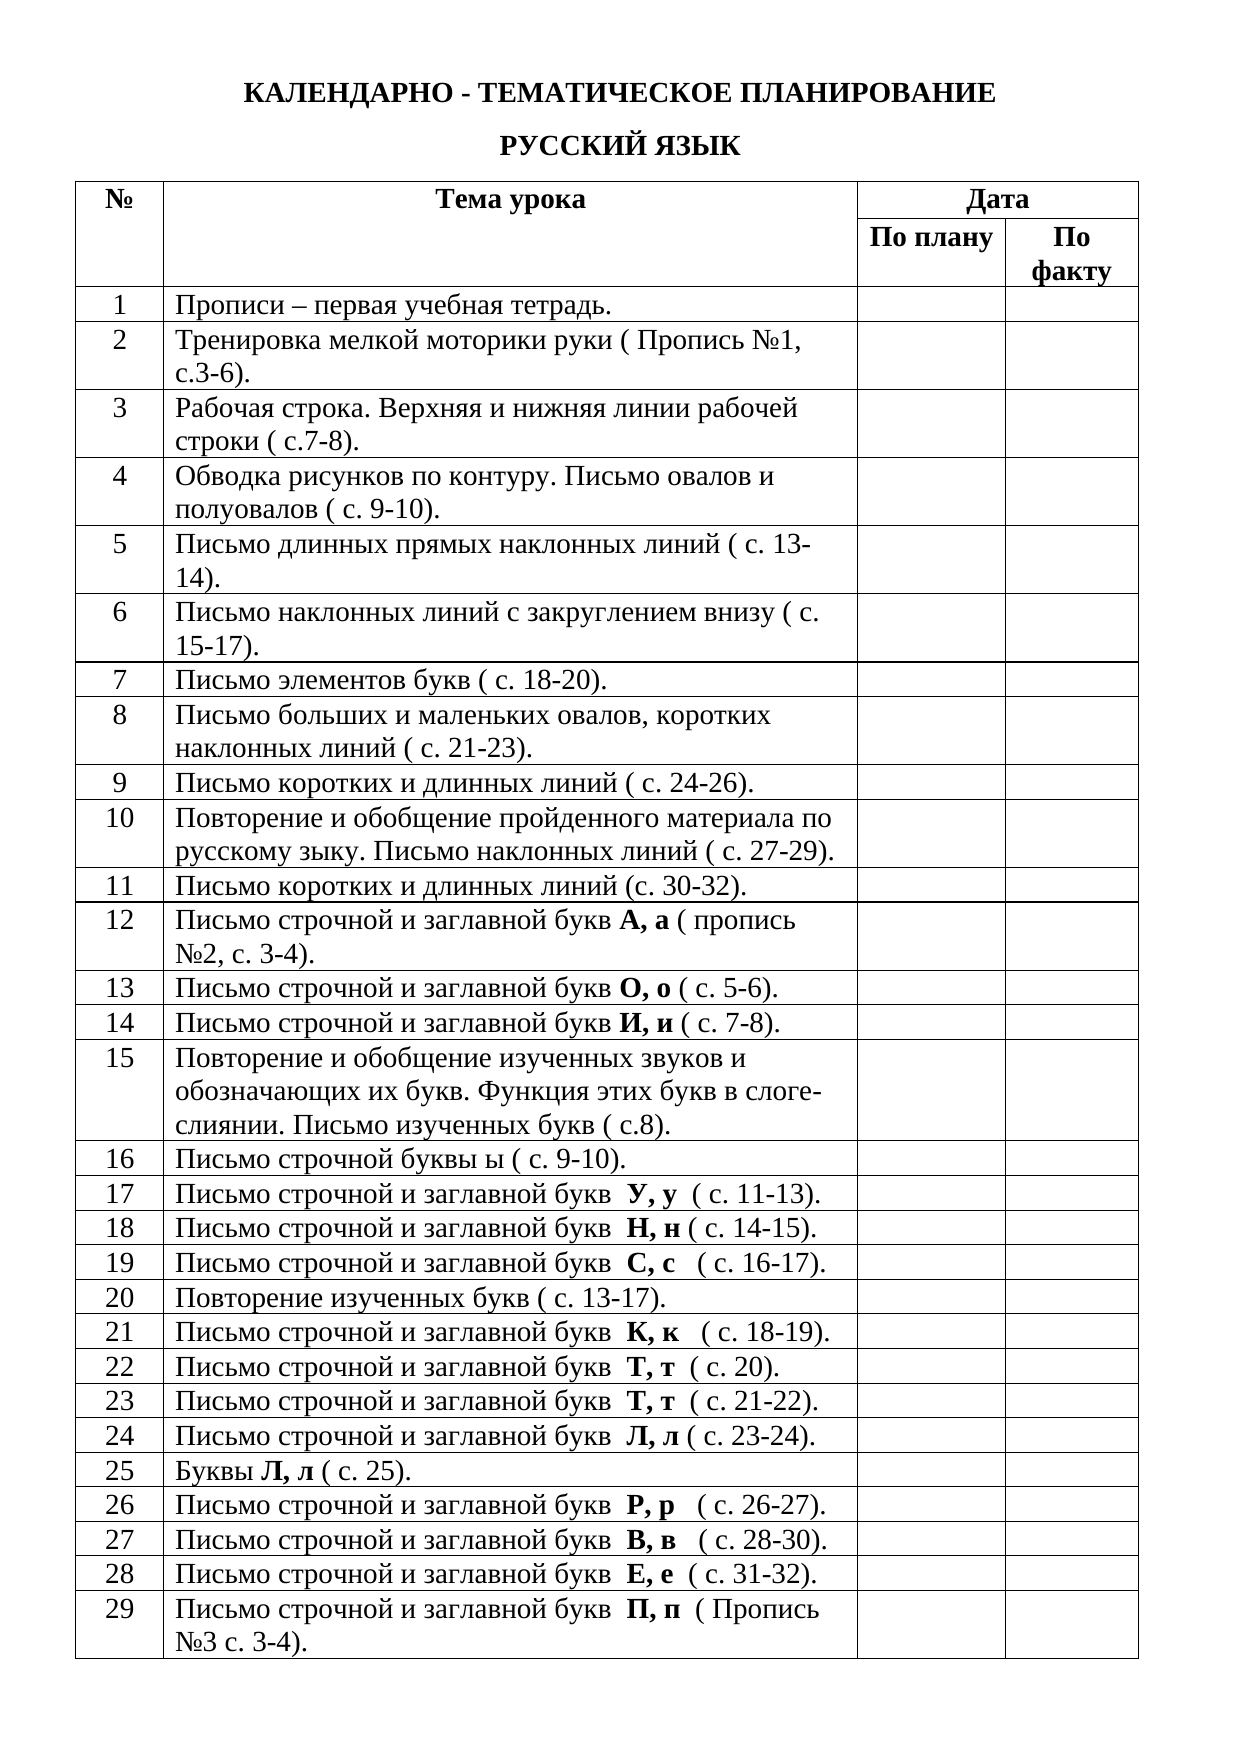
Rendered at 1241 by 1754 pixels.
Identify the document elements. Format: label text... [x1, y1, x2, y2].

table_cell [858, 1453, 1005, 1486]
table_cell [1006, 765, 1138, 799]
table_cell Письмо строчной и заглавной букв Т, т ( с. 20). [164, 1349, 857, 1382]
table_cell 4 [76, 458, 163, 525]
table_cell [858, 1141, 1005, 1175]
table_cell [858, 1487, 1005, 1521]
table_cell Письмо строчной и заглавной букв К, к ( с. 18-19). [164, 1314, 857, 1348]
table_cell 3 [76, 390, 163, 457]
table_cell [858, 765, 1005, 799]
table_cell [1006, 1591, 1138, 1658]
table_cell [1006, 868, 1138, 901]
table_cell [1006, 1005, 1138, 1039]
table_cell [1006, 1176, 1138, 1209]
table_cell [858, 287, 1005, 321]
table_cell Письмо строчной и заглавной букв И, и ( с. 7-8). [164, 1005, 857, 1039]
table_cell [1006, 1384, 1138, 1417]
table_cell Письмо строчной и заглавной букв С, с ( с. 16-17). [164, 1245, 857, 1279]
table_cell [1006, 1453, 1138, 1486]
table_cell 19 [76, 1245, 163, 1279]
table_cell Письмо строчной и заглавной букв О, о ( с. 5-6). [164, 971, 857, 1004]
table_cell По плану [858, 219, 1005, 286]
table_cell 10 [76, 800, 163, 867]
table_cell [858, 697, 1005, 764]
table_cell [858, 1349, 1005, 1382]
table_cell Письмо строчной и заглавной букв А, а ( пропись №2, с. 3-4). [164, 903, 857, 969]
table_cell [1006, 1418, 1138, 1452]
table_header № [76, 182, 163, 286]
table_cell [1006, 458, 1138, 525]
table_cell Письмо коротких и длинных линий ( с. 24-26). [164, 765, 857, 799]
table_cell [1006, 1349, 1138, 1382]
table_cell Письмо элементов букв ( с. 18-20). [164, 663, 857, 696]
table_cell 15 [76, 1040, 163, 1140]
table_cell [858, 1245, 1005, 1279]
table_cell [1006, 322, 1138, 389]
table_cell 29 [76, 1591, 163, 1658]
table_cell 8 [76, 697, 163, 764]
table_cell [858, 594, 1005, 661]
table_cell [1006, 1141, 1138, 1175]
table_cell [1006, 1245, 1138, 1279]
table_cell [858, 868, 1005, 901]
table_cell 7 [76, 663, 163, 696]
text КАЛЕНДАРНО - ТЕМАТИЧЕСКОЕ ПЛАНИРОВАНИЕ [75, 75, 1165, 108]
table_cell 13 [76, 971, 163, 1004]
table_cell [858, 1040, 1005, 1140]
table_cell [858, 1591, 1005, 1658]
table_cell Письмо строчной и заглавной букв В, в ( с. 28-30). [164, 1522, 857, 1555]
table_cell Тренировка мелкой моторики руки ( Пропись №1, с.3-6). [164, 322, 857, 389]
table_cell Письмо длинных прямых наклонных линий ( с. 13-14). [164, 526, 857, 593]
table_cell 16 [76, 1141, 163, 1175]
table_cell 26 [76, 1487, 163, 1521]
table_cell 20 [76, 1280, 163, 1313]
table_cell [858, 800, 1005, 867]
table_cell [858, 1211, 1005, 1244]
table_cell 2 [76, 322, 163, 389]
table_cell 17 [76, 1176, 163, 1209]
table_cell 11 [76, 868, 163, 901]
table_cell 25 [76, 1453, 163, 1486]
table_cell Письмо строчной и заглавной букв П, п ( Пропись №3 с. 3-4). [164, 1591, 857, 1658]
table_cell [858, 458, 1005, 525]
table_cell Обводка рисунков по контуру. Письмо овалов и полуовалов ( с. 9-10). [164, 458, 857, 525]
table_cell 27 [76, 1522, 163, 1555]
table_cell [858, 322, 1005, 389]
table_cell 18 [76, 1211, 163, 1244]
table_cell [1006, 1522, 1138, 1555]
table_cell [1006, 390, 1138, 457]
table_cell 24 [76, 1418, 163, 1452]
table_cell 1 [76, 287, 163, 321]
table_cell Письмо наклонных линий с закруглением внизу ( с. 15-17). [164, 594, 857, 661]
table_cell [858, 390, 1005, 457]
table_cell По факту [1006, 219, 1138, 286]
table_cell Рабочая строка. Верхняя и нижняя линии рабочей строки ( с.7-8). [164, 390, 857, 457]
table_cell [1006, 663, 1138, 696]
table_cell [858, 1314, 1005, 1348]
table_cell [1006, 1314, 1138, 1348]
table_cell Письмо строчной буквы ы ( с. 9-10). [164, 1141, 857, 1175]
table_cell [1006, 594, 1138, 661]
table_cell Буквы Л, л ( с. 25). [164, 1453, 857, 1486]
table_cell Повторение и обобщение пройденного материала по русскому зыку. Письмо наклонных линий ( с. 27-29). [164, 800, 857, 867]
table_cell [858, 1556, 1005, 1590]
table_cell 28 [76, 1556, 163, 1590]
table_cell [858, 1418, 1005, 1452]
table_cell Письмо коротких и длинных линий (с. 30-32). [164, 868, 857, 901]
table_cell [858, 1522, 1005, 1555]
table_cell Письмо больших и маленьких овалов, коротких наклонных линий ( с. 21-23). [164, 697, 857, 764]
table_cell 21 [76, 1314, 163, 1348]
table_cell [1006, 1040, 1138, 1140]
table_cell Письмо строчной и заглавной букв Т, т ( с. 21-22). [164, 1384, 857, 1417]
table_cell [858, 971, 1005, 1004]
table_cell Письмо строчной и заглавной букв Р, р ( с. 26-27). [164, 1487, 857, 1521]
table_cell [1006, 526, 1138, 593]
table_cell Письмо строчной и заглавной букв Л, л ( с. 23-24). [164, 1418, 857, 1452]
table_cell 5 [76, 526, 163, 593]
table_cell [1006, 1487, 1138, 1521]
table_cell 6 [76, 594, 163, 661]
table_cell Письмо строчной и заглавной букв Е, е ( с. 31-32). [164, 1556, 857, 1590]
table_cell [858, 1384, 1005, 1417]
table_cell [858, 1280, 1005, 1313]
table_cell [1006, 1280, 1138, 1313]
table_cell [1006, 971, 1138, 1004]
table_cell 14 [76, 1005, 163, 1039]
table_cell [858, 663, 1005, 696]
table_cell Повторение изученных букв ( с. 13-17). [164, 1280, 857, 1313]
table_cell [858, 1005, 1005, 1039]
table_cell 23 [76, 1384, 163, 1417]
table_cell [858, 526, 1005, 593]
text РУССКИЙ ЯЗЫК [75, 128, 1165, 161]
table_cell [1006, 903, 1138, 969]
table_cell [858, 903, 1005, 969]
table_cell 9 [76, 765, 163, 799]
table_cell Письмо строчной и заглавной букв У, у ( с. 11-13). [164, 1176, 857, 1209]
table_cell 22 [76, 1349, 163, 1382]
table_header Тема урока [164, 182, 857, 286]
table_cell [858, 1176, 1005, 1209]
table_cell 12 [76, 903, 163, 969]
table_cell [1006, 800, 1138, 867]
table_header Дата [858, 182, 1138, 218]
table_cell Письмо строчной и заглавной букв Н, н ( с. 14-15). [164, 1211, 857, 1244]
table_cell [1006, 697, 1138, 764]
table_cell [1006, 1556, 1138, 1590]
table_cell Повторение и обобщение изученных звуков и обозначающих их букв. Функция этих букв в слоге-слиянии. Письмо изученных букв ( с.8). [164, 1040, 857, 1140]
table_cell [1006, 287, 1138, 321]
table_cell [1006, 1211, 1138, 1244]
table_cell Прописи – первая учебная тетрадь. [164, 287, 857, 321]
